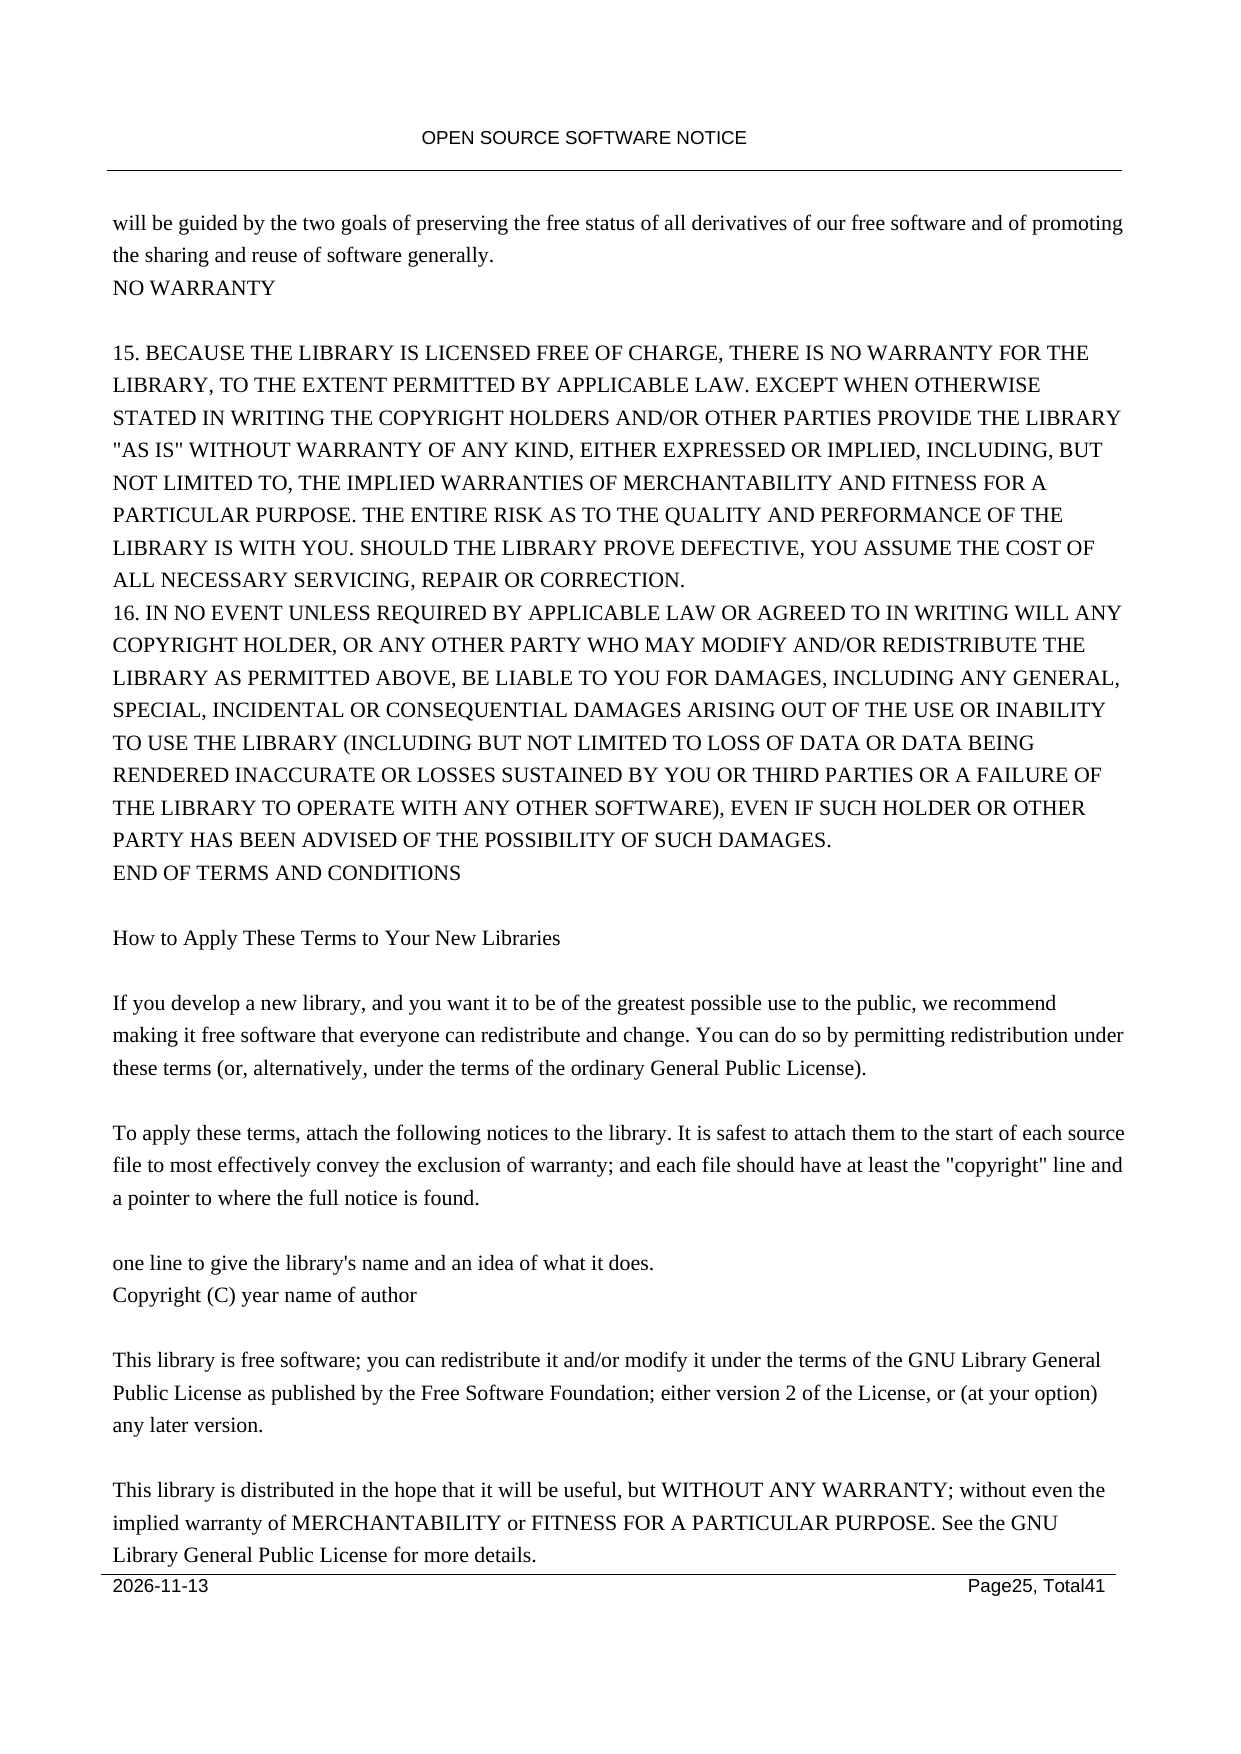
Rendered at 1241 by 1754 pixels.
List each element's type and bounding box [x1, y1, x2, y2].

text [112, 206, 1128, 1571]
